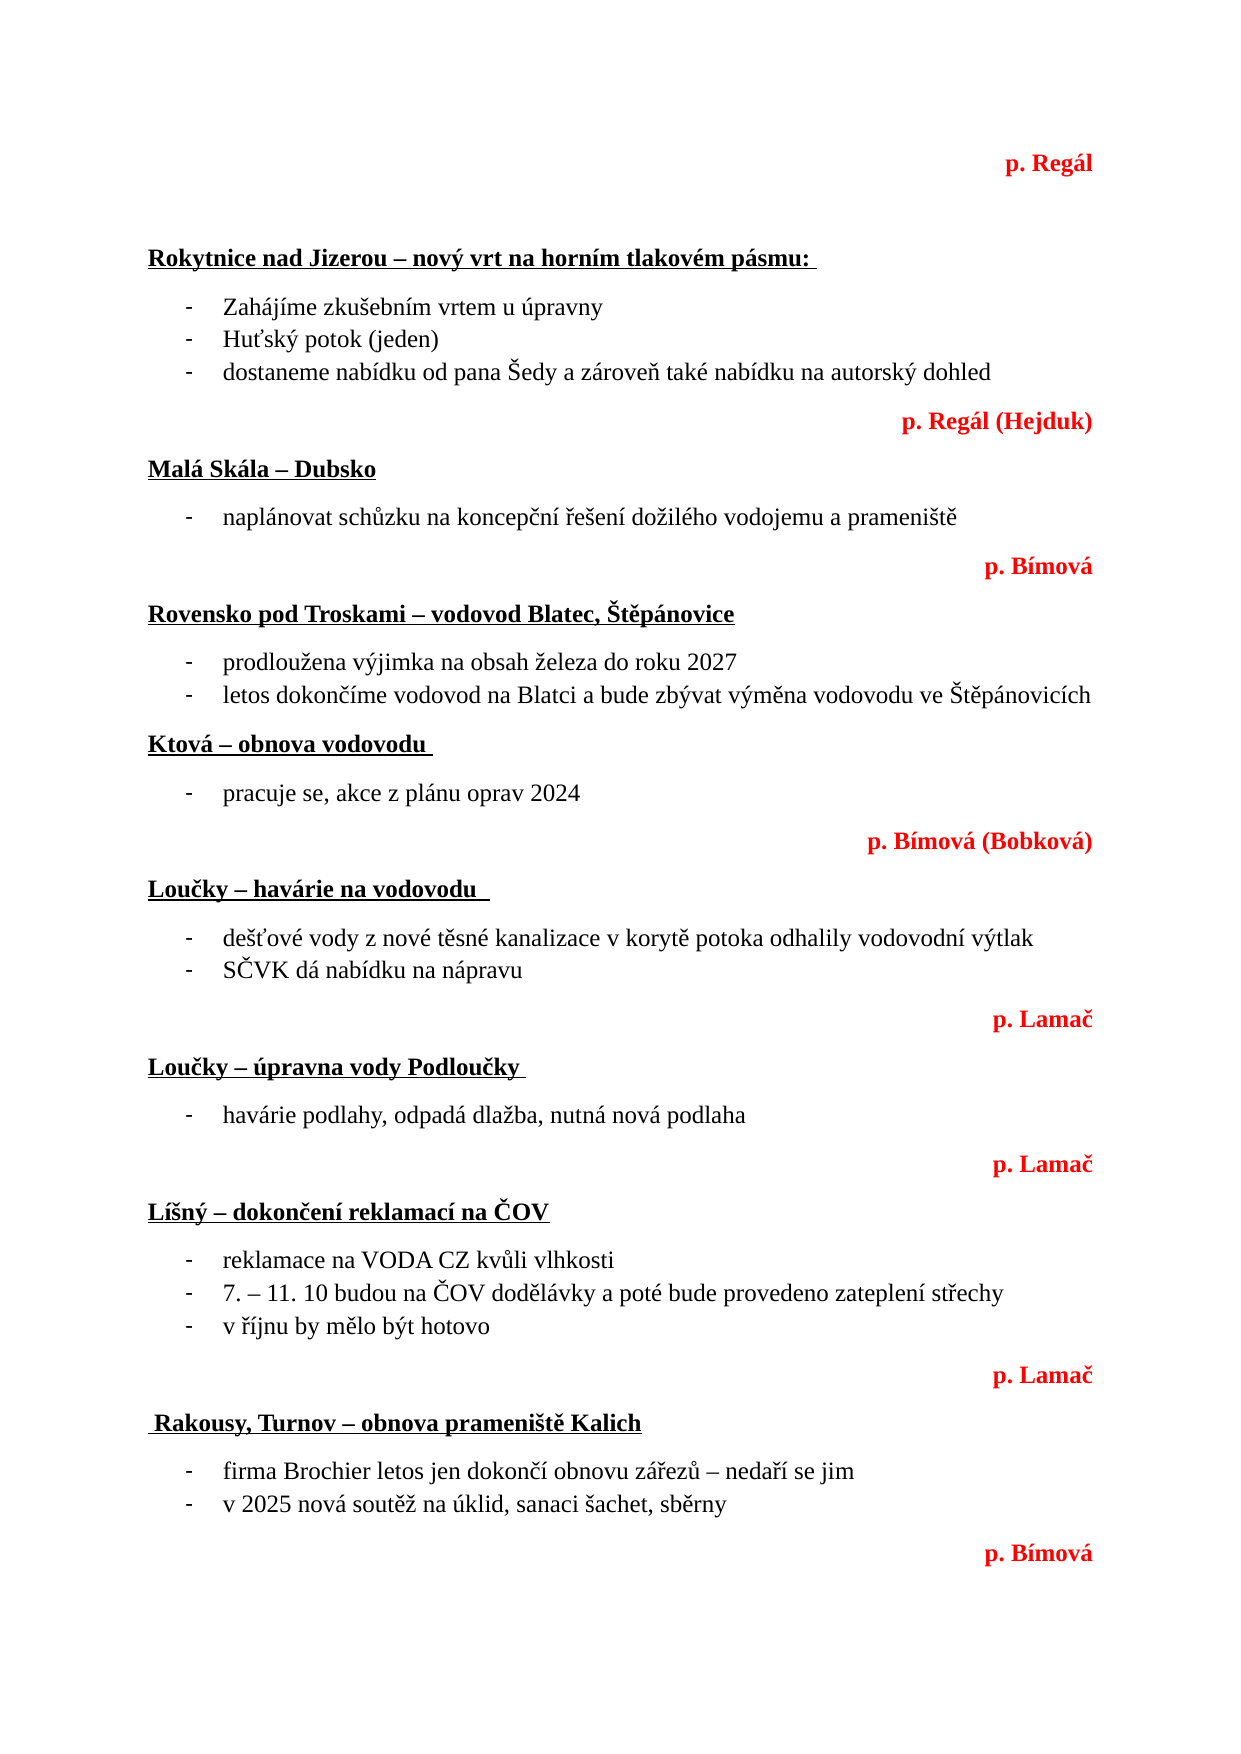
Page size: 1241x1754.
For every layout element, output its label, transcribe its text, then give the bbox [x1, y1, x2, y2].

text Loučky – úpravna vody Podloučky [148, 1052, 1093, 1081]
text p. Bímová (Bobková) [148, 826, 1093, 855]
list prodloužena výjimka na obsah železa do roku 2027 [185, 647, 1093, 677]
text Loučky – havárie na vodovodu [148, 874, 1093, 903]
list reklamace na VODA CZ kvůli vlhkosti [185, 1245, 1093, 1275]
list havárie podlahy, odpadá dlažba, nutná nová podlaha [185, 1100, 1093, 1130]
text Rovensko pod Troskami – vodovod Blatec, Štěpánovice [148, 599, 1093, 628]
text p. Lamač [148, 1004, 1093, 1033]
text p. Bímová [148, 1538, 1093, 1567]
text p. Lamač [148, 1149, 1093, 1178]
list 7. – 11. 10 budou na ČOV dodělávky a poté bude provedeno zateplení střechy [185, 1278, 1093, 1308]
text Líšný – dokončení reklamací na ČOV [148, 1197, 1093, 1226]
text Rokytnice nad Jizerou – nový vrt na horním tlakovém pásmu: [148, 243, 1093, 272]
text p. Bímová [148, 551, 1093, 580]
text p. Lamač [148, 1360, 1093, 1389]
list v říjnu by mělo být hotovo [185, 1311, 1093, 1341]
text p. Regál [148, 148, 1093, 176]
text p. Regál (Hejduk) [148, 406, 1093, 435]
text Rakousy, Turnov – obnova prameniště Kalich [148, 1408, 1093, 1437]
list Zahájíme zkušebním vrtem u úpravny [185, 291, 1093, 321]
list SČVK dá nabídku na nápravu [185, 955, 1093, 985]
list Huťský potok (jeden) [185, 324, 1093, 354]
list letos dokončíme vodovod na Blatci a bude zbývat výměna vodovodu ve Štěpánovicích [185, 679, 1093, 710]
text Ktová – obnova vodovodu [148, 729, 1093, 758]
list dešťové vody z nové těsné kanalizace v korytě potoka odhalily vodovodní výtlak [185, 922, 1093, 952]
list v 2025 nová soutěž na úklid, sanaci šachet, sběrny [185, 1488, 1093, 1519]
list naplánovat schůzku na koncepční řešení dožilého vodojemu a prameniště [185, 502, 1093, 532]
text Malá Skála – Dubsko [148, 454, 1093, 483]
list pracuje se, akce z plánu oprav 2024 [185, 777, 1093, 807]
list dostaneme nabídku od pana Šedy a zároveň také nabídku na autorský dohled [185, 357, 1093, 387]
list firma Brochier letos jen dokončí obnovu zářezů – nedaří se jim [185, 1456, 1093, 1486]
